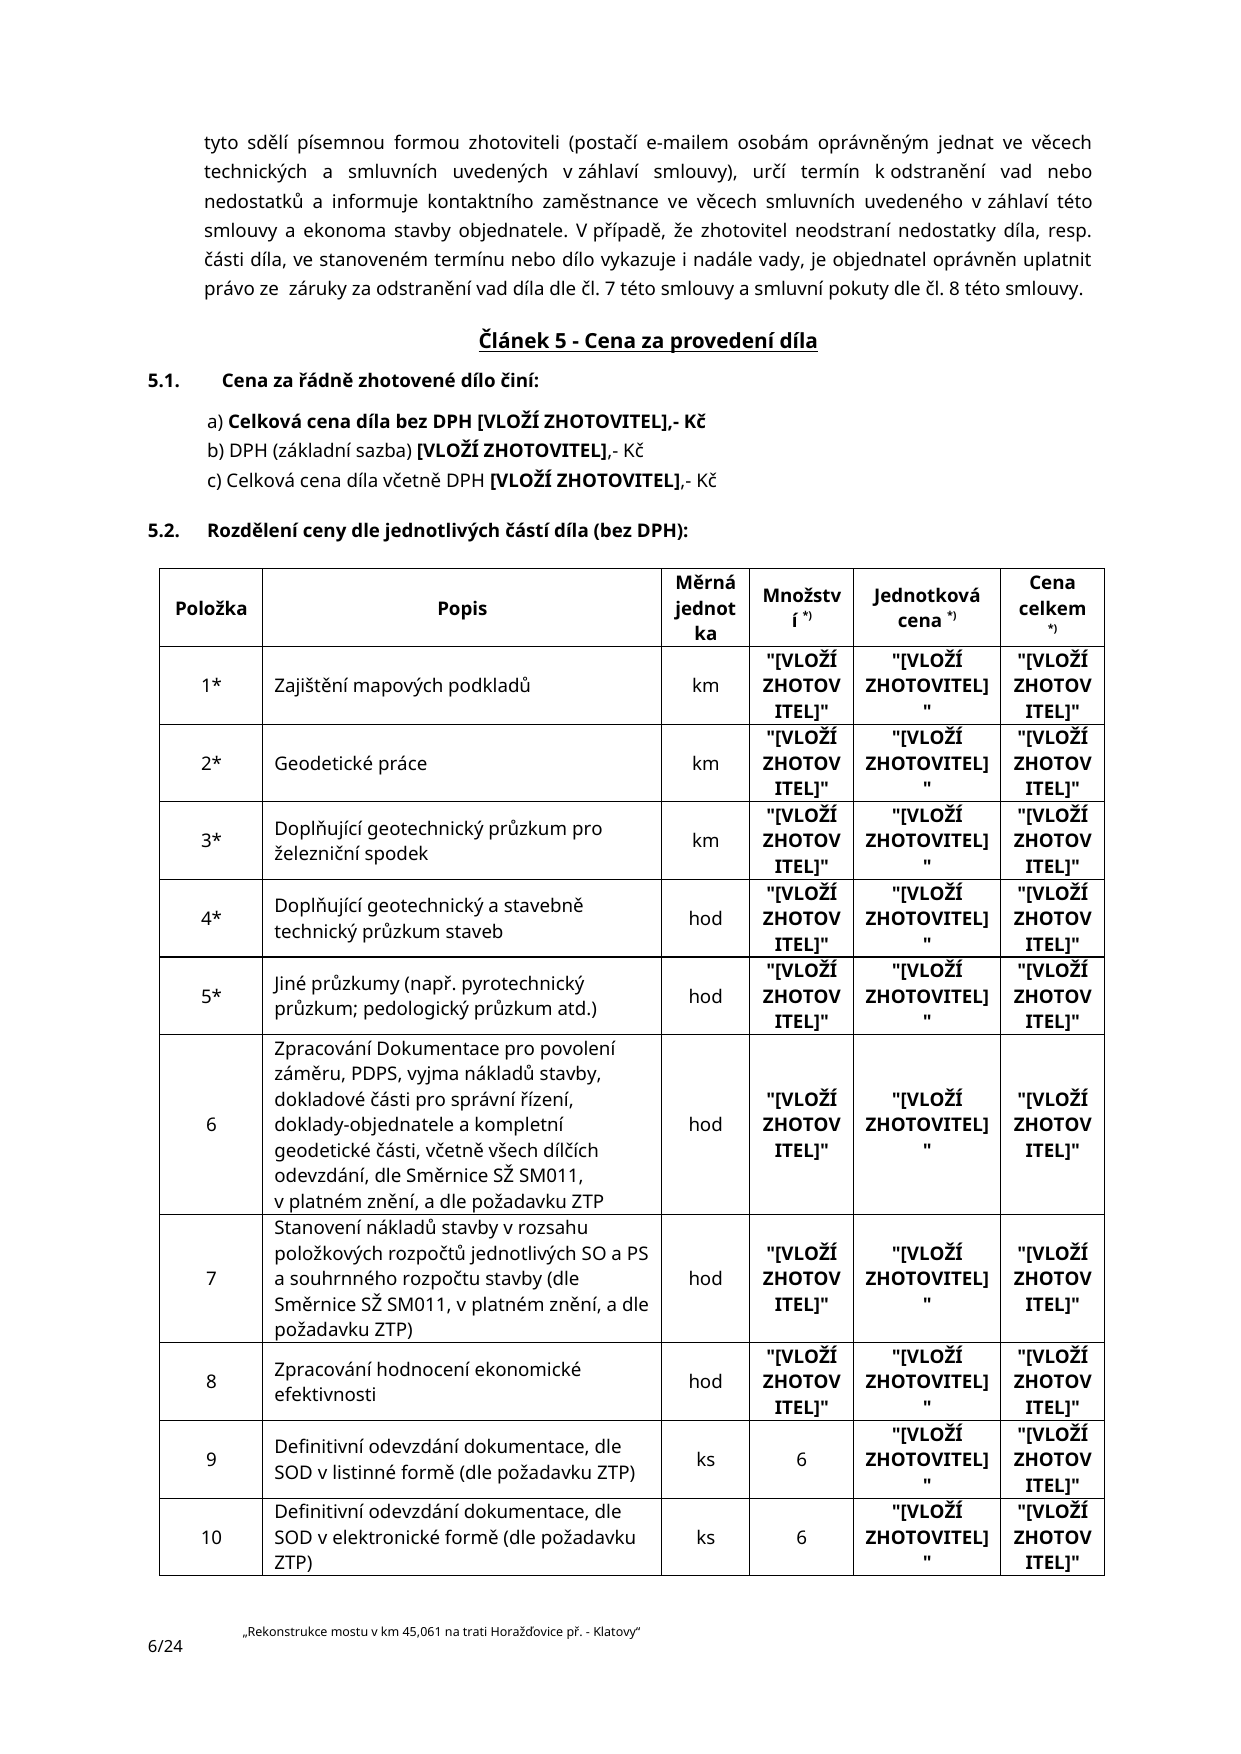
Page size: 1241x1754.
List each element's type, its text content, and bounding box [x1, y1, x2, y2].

table_cell "[VLOŽÍ ZHOTOVITEL]" [1001, 1421, 1104, 1497]
table_header Popis [263, 569, 661, 646]
table_cell "[VLOŽÍ ZHOTOVITEL]" [854, 725, 1000, 801]
table_cell hod [662, 1343, 749, 1420]
table_cell km [662, 647, 749, 723]
table_cell "[VLOŽÍ ZHOTOVITEL]" [750, 1215, 853, 1342]
table_cell 4* [160, 880, 262, 956]
table_cell Zajištění mapových podkladů [263, 647, 661, 723]
table_cell 6 [750, 1421, 853, 1497]
text a) Celková cena díla bez DPH [VLOŽÍ ZHOTOVITEL],- Kč [207, 405, 1092, 434]
table_cell ks [662, 1499, 749, 1575]
table_cell hod [662, 880, 749, 956]
table_cell "[VLOŽÍ ZHOTOVITEL]" [750, 1035, 853, 1214]
table_cell 6 [750, 1499, 853, 1575]
table_cell km [662, 802, 749, 879]
table_cell "[VLOŽÍ ZHOTOVITEL]" [1001, 647, 1104, 723]
table_cell ks [662, 1421, 749, 1497]
table_cell Doplňující geotechnický a stavebně technický průzkum staveb [263, 880, 661, 956]
table_cell Definitivní odevzdání dokumentace, dle SOD v listinné formě (dle požadavku ZTP) [263, 1421, 661, 1497]
table_cell "[VLOŽÍ ZHOTOVITEL]" [854, 802, 1000, 879]
table_cell "[VLOŽÍ ZHOTOVITEL]" [1001, 880, 1104, 956]
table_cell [1001, 1499, 1104, 1575]
table_cell "[VLOŽÍ ZHOTOVITEL]" [750, 647, 853, 723]
table_cell 10 [160, 1499, 262, 1575]
text 5.2. Rozdělení ceny dle jednotlivých částí díla (bez DPH): [148, 518, 1092, 543]
table_cell "[VLOŽÍ ZHOTOVITEL]" [1001, 1215, 1104, 1342]
table_header Položka [160, 569, 262, 646]
table_cell Jiné průzkumy (např. pyrotechnický průzkum; pedologický průzkum atd.) [263, 958, 661, 1034]
table_cell Geodetické práce [263, 725, 661, 801]
table_cell "[VLOŽÍ ZHOTOVITEL]" [1001, 958, 1104, 1034]
table_cell "[VLOŽÍ ZHOTOVITEL]" [1001, 725, 1104, 801]
table_cell 8 [160, 1343, 262, 1420]
table_cell Stanovení nákladů stavby v rozsahu položkových rozpočtů jednotlivých SO a PS a souhrnného rozpočtu stavby (dle Směrnice SŽ SM011, v platném znění, a dle požadavku ZTP) [263, 1215, 661, 1342]
table_cell "[VLOŽÍ ZHOTOVITEL]" [854, 958, 1000, 1034]
table_cell 3* [160, 802, 262, 879]
table_header Množství *) [750, 569, 853, 646]
table_cell 7 [160, 1215, 262, 1342]
table_cell "[VLOŽÍ ZHOTOVITEL]" [854, 1343, 1000, 1420]
table_cell "[VLOŽÍ ZHOTOVITEL]" [1001, 1343, 1104, 1420]
table_cell 9 [160, 1421, 262, 1497]
table_cell "[VLOŽÍ ZHOTOVITEL]" [854, 880, 1000, 956]
table_cell "[VLOŽÍ ZHOTOVITEL]" [1001, 1035, 1104, 1214]
table_cell Zpracování hodnocení ekonomické efektivnosti [263, 1343, 661, 1420]
table_cell "[VLOŽÍ ZHOTOVITEL]" [750, 802, 853, 879]
table_cell "[VLOŽÍ ZHOTOVITEL]" [1001, 802, 1104, 879]
table_cell 6 [160, 1035, 262, 1214]
table_cell Doplňující geotechnický průzkum pro železniční spodek [263, 802, 661, 879]
text c) Celková cena díla včetně DPH [VLOŽÍ ZHOTOVITEL],- Kč [148, 464, 1092, 493]
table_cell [854, 1499, 1000, 1575]
text b) DPH (základní sazba) [VLOŽÍ ZHOTOVITEL],- Kč [148, 434, 1092, 464]
table_cell "[VLOŽÍ ZHOTOVITEL]" [854, 1035, 1000, 1214]
table_cell Zpracování Dokumentace pro povolení záměru, PDPS, vyjma nákladů stavby, dokladové části pro správní řízení, doklady-objednatele a kompletní geodetické části, včetně všech dílčích odevzdání, dle Směrnice SŽ SM011, v platném znění, a dle požadavku ZTP [263, 1035, 661, 1214]
table_cell 1* [160, 647, 262, 723]
table_cell "[VLOŽÍ ZHOTOVITEL]" [854, 1421, 1000, 1497]
table_cell "[VLOŽÍ ZHOTOVITEL]" [750, 880, 853, 956]
table_cell 2* [160, 725, 262, 801]
table_cell Definitivní odevzdání dokumentace, dle SOD v elektronické formě (dle požadavku ZTP) [263, 1499, 661, 1575]
table_cell km [662, 725, 749, 801]
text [148, 126, 1092, 301]
table_cell "[VLOŽÍ ZHOTOVITEL]" [854, 1215, 1000, 1342]
subtitle Článek 5 - Cena za provedení díla [204, 326, 1092, 355]
table_cell "[VLOŽÍ ZHOTOVITEL]" [854, 647, 1000, 723]
table_cell hod [662, 958, 749, 1034]
table_header Měrná jednotka [662, 569, 749, 646]
table_cell hod [662, 1215, 749, 1342]
table_cell hod [662, 1035, 749, 1214]
table_cell "[VLOŽÍ ZHOTOVITEL]" [750, 958, 853, 1034]
table_header Jednotková cena *) [854, 569, 1000, 646]
table_header Cena celkem *) [1001, 569, 1104, 646]
table_cell 5* [160, 958, 262, 1034]
table_cell "[VLOŽÍ ZHOTOVITEL]" [750, 725, 853, 801]
subtitle 5.1. Cena za řádně zhotovené dílo činí: [148, 367, 1092, 393]
table_cell "[VLOŽÍ ZHOTOVITEL]" [750, 1343, 853, 1420]
